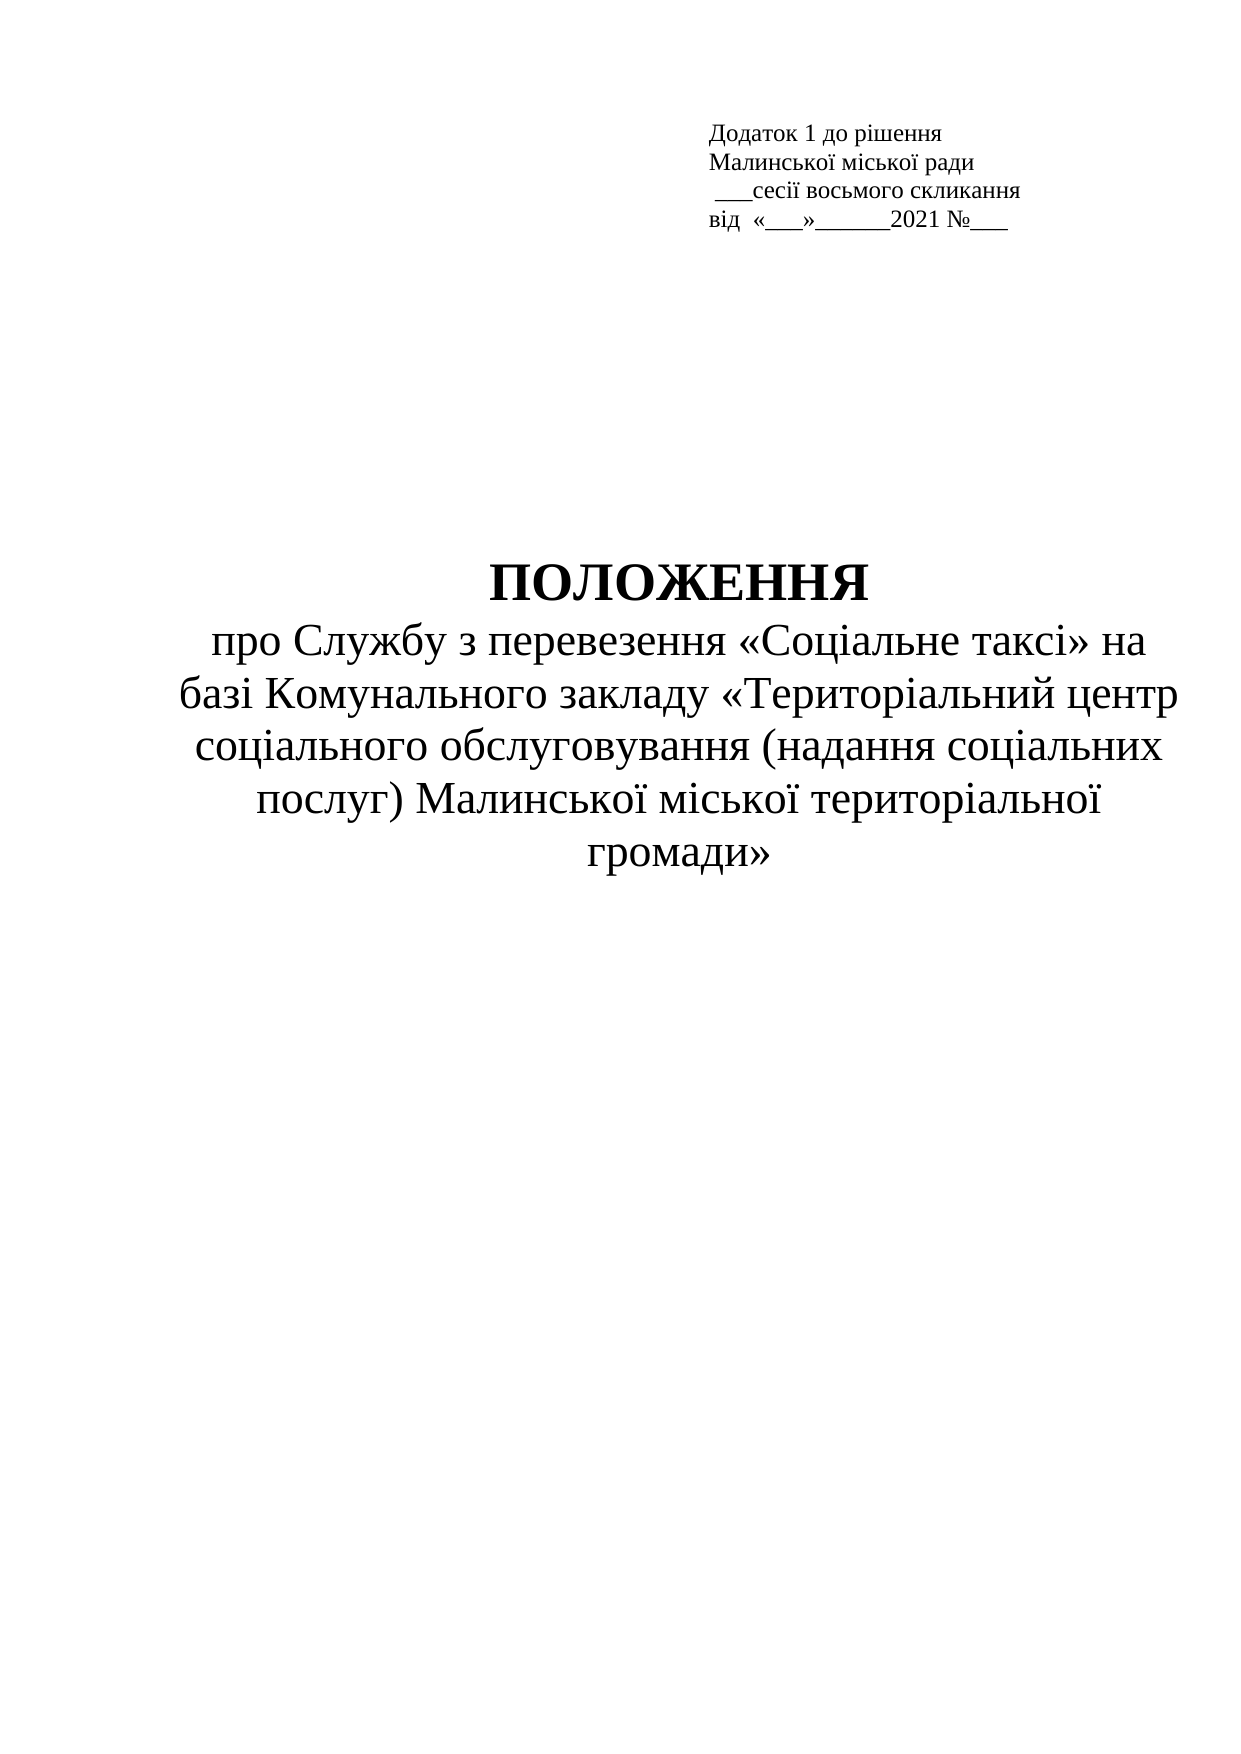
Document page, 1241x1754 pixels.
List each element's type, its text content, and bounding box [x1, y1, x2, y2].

text Малинської міської ради [709, 147, 1181, 176]
text ПОЛОЖЕННЯ про Службу з перевезення «Соціальне таксі» на базі Комунального закладу «Територіальний центр соціального обслуговування (надання соціальних послуг) Малинської міської територіальної громади» [177, 550, 1181, 876]
text Додаток 1 до рішення [709, 118, 1181, 147]
text ___сесії восьмого скликання від «___»______2021 №___ [709, 176, 1181, 233]
